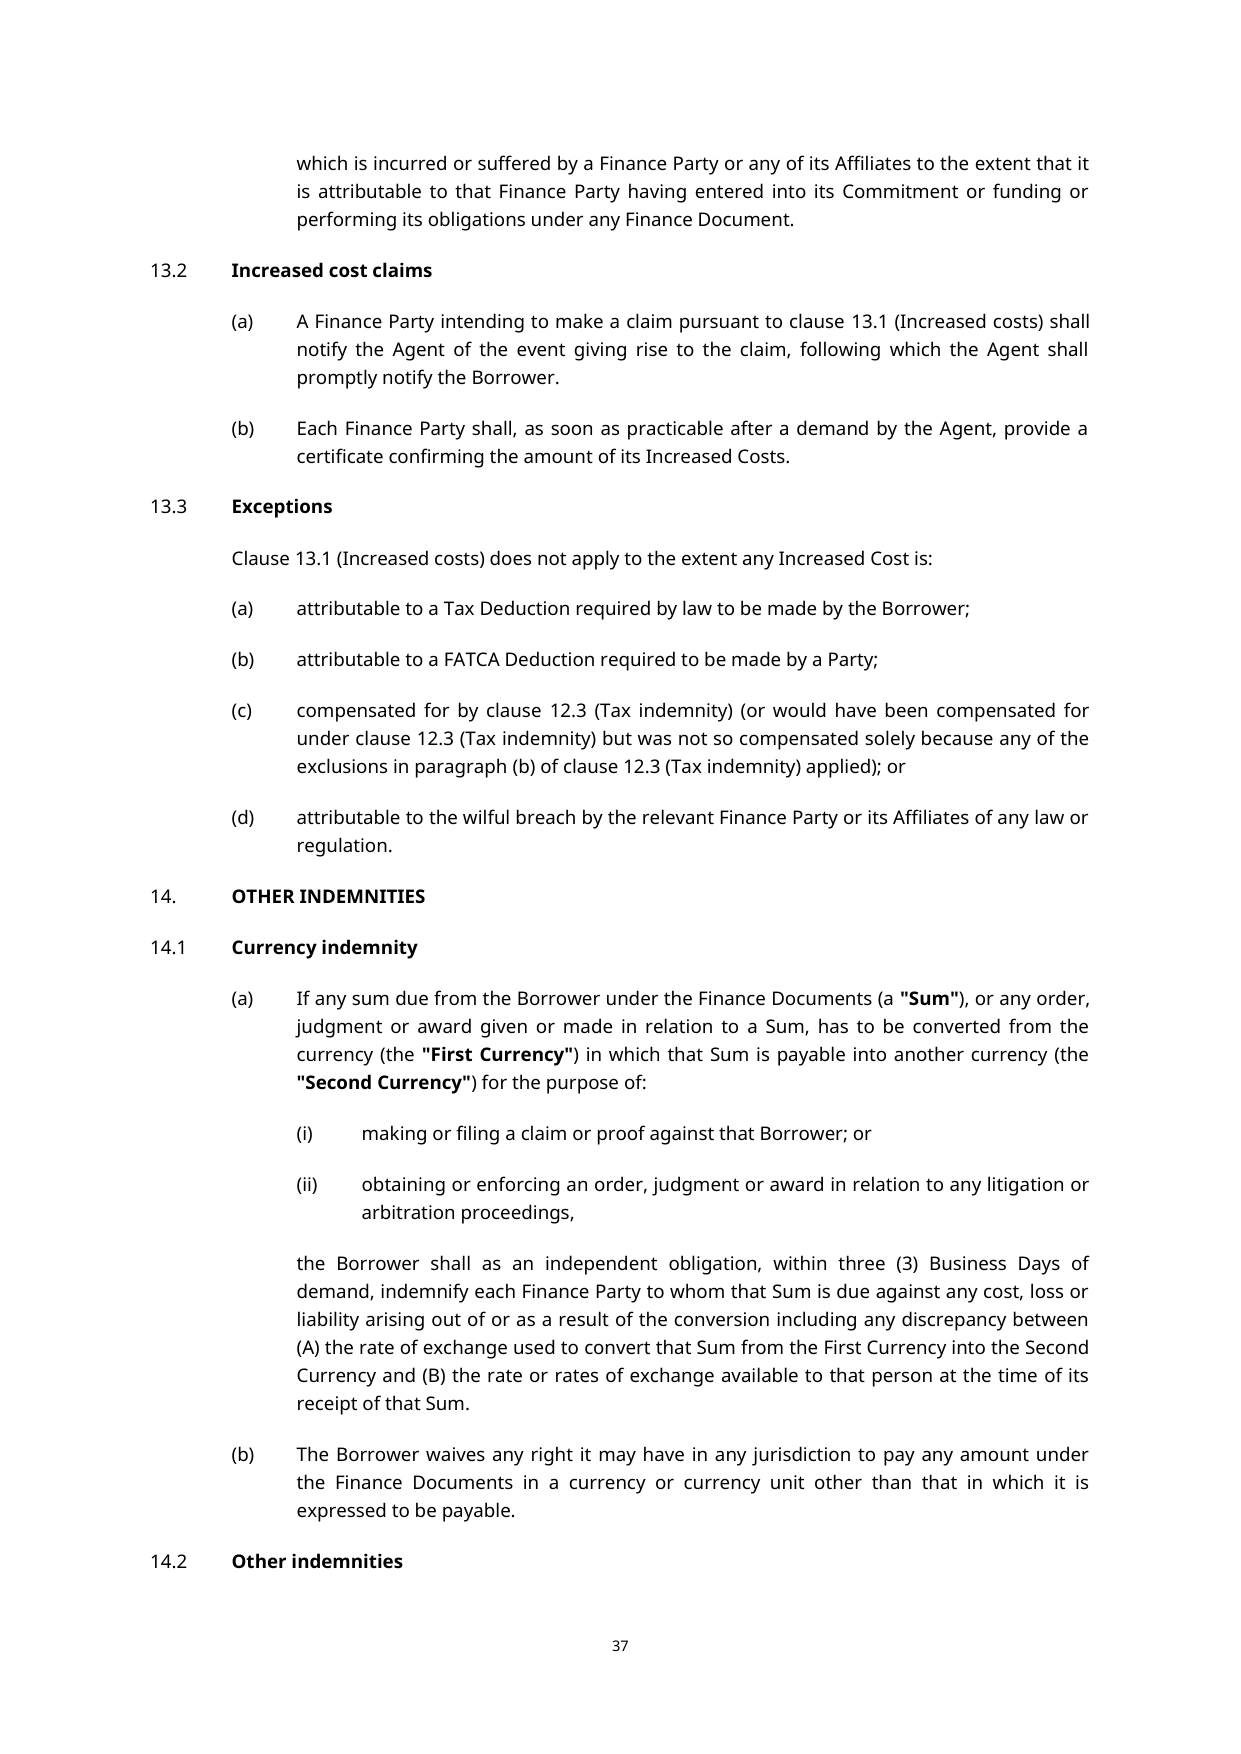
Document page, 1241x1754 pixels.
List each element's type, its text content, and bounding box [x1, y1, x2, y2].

text If any sum due from the Borrower under the Finance Documents (a "Sum"), or any order, judgment or award given or made in relation to a Sum, has to be converted from the currency (the "First Currency") in which that Sum is payable into another currency (the "Second Currency") for the purpose of: [231, 985, 1090, 1095]
text attributable to the wilful breach by the relevant Finance Party or its Affiliates of any law or regulation. [231, 804, 1090, 858]
text Each Finance Party shall, as soon as practicable after a demand by the Agent, provide a certificate confirming the amount of its Increased Costs. [231, 415, 1090, 468]
text which is incurred or suffered by a Finance Party or any of its Affiliates to the extent that it is attributable to that Finance Party having entered into its Commitment or funding or performing its obligations under any Finance Document. [296, 150, 1090, 232]
text compensated for by clause ‎12.3 (Tax indemnity) (or would have been compensated for under clause 12.3 (Tax indemnity) but was not so compensated solely because any of the exclusions in paragraph (b) of clause ‎12.3 (Tax indemnity) applied); or [231, 698, 1090, 779]
text making or filing a claim or proof against that Borrower; or [296, 1120, 1090, 1146]
text the Borrower shall as an independent obligation, within three (3) Business Days of demand, indemnify each Finance Party to whom that Sum is due against any cost, loss or liability arising out of or as a result of the conversion including any discrepancy between (A) the rate of exchange used to convert that Sum from the First Currency into the Second Currency and (B) the rate or rates of exchange available to that person at the time of its receipt of that Sum. [296, 1250, 1090, 1416]
text Increased cost claims [150, 257, 1090, 282]
text Other indemnities [150, 1548, 1090, 1574]
text A Finance Party intending to make a claim pursuant to clause ‎13.1 (Increased costs) shall notify the Agent of the event giving rise to the claim, following which the Agent shall promptly notify the Borrower. [231, 308, 1090, 389]
text obtaining or enforcing an order, judgment or award in relation to any litigation or arbitration proceedings, [296, 1171, 1090, 1225]
text OTHER INDEMNITIES [150, 883, 1090, 909]
text attributable to a Tax Deduction required by law to be made by the Borrower; [231, 596, 1090, 621]
text Clause ‎13.1 (Increased costs) does not apply to the extent any Increased Cost is: [231, 545, 1090, 570]
text The Borrower waives any right it may have in any jurisdiction to pay any amount under the Finance Documents in a currency or currency unit other than that in which it is expressed to be payable. [231, 1441, 1090, 1523]
text attributable to a FATCA Deduction required to be made by a Party; [231, 647, 1090, 672]
text Currency indemnity [150, 934, 1090, 960]
text Exceptions [150, 494, 1090, 519]
